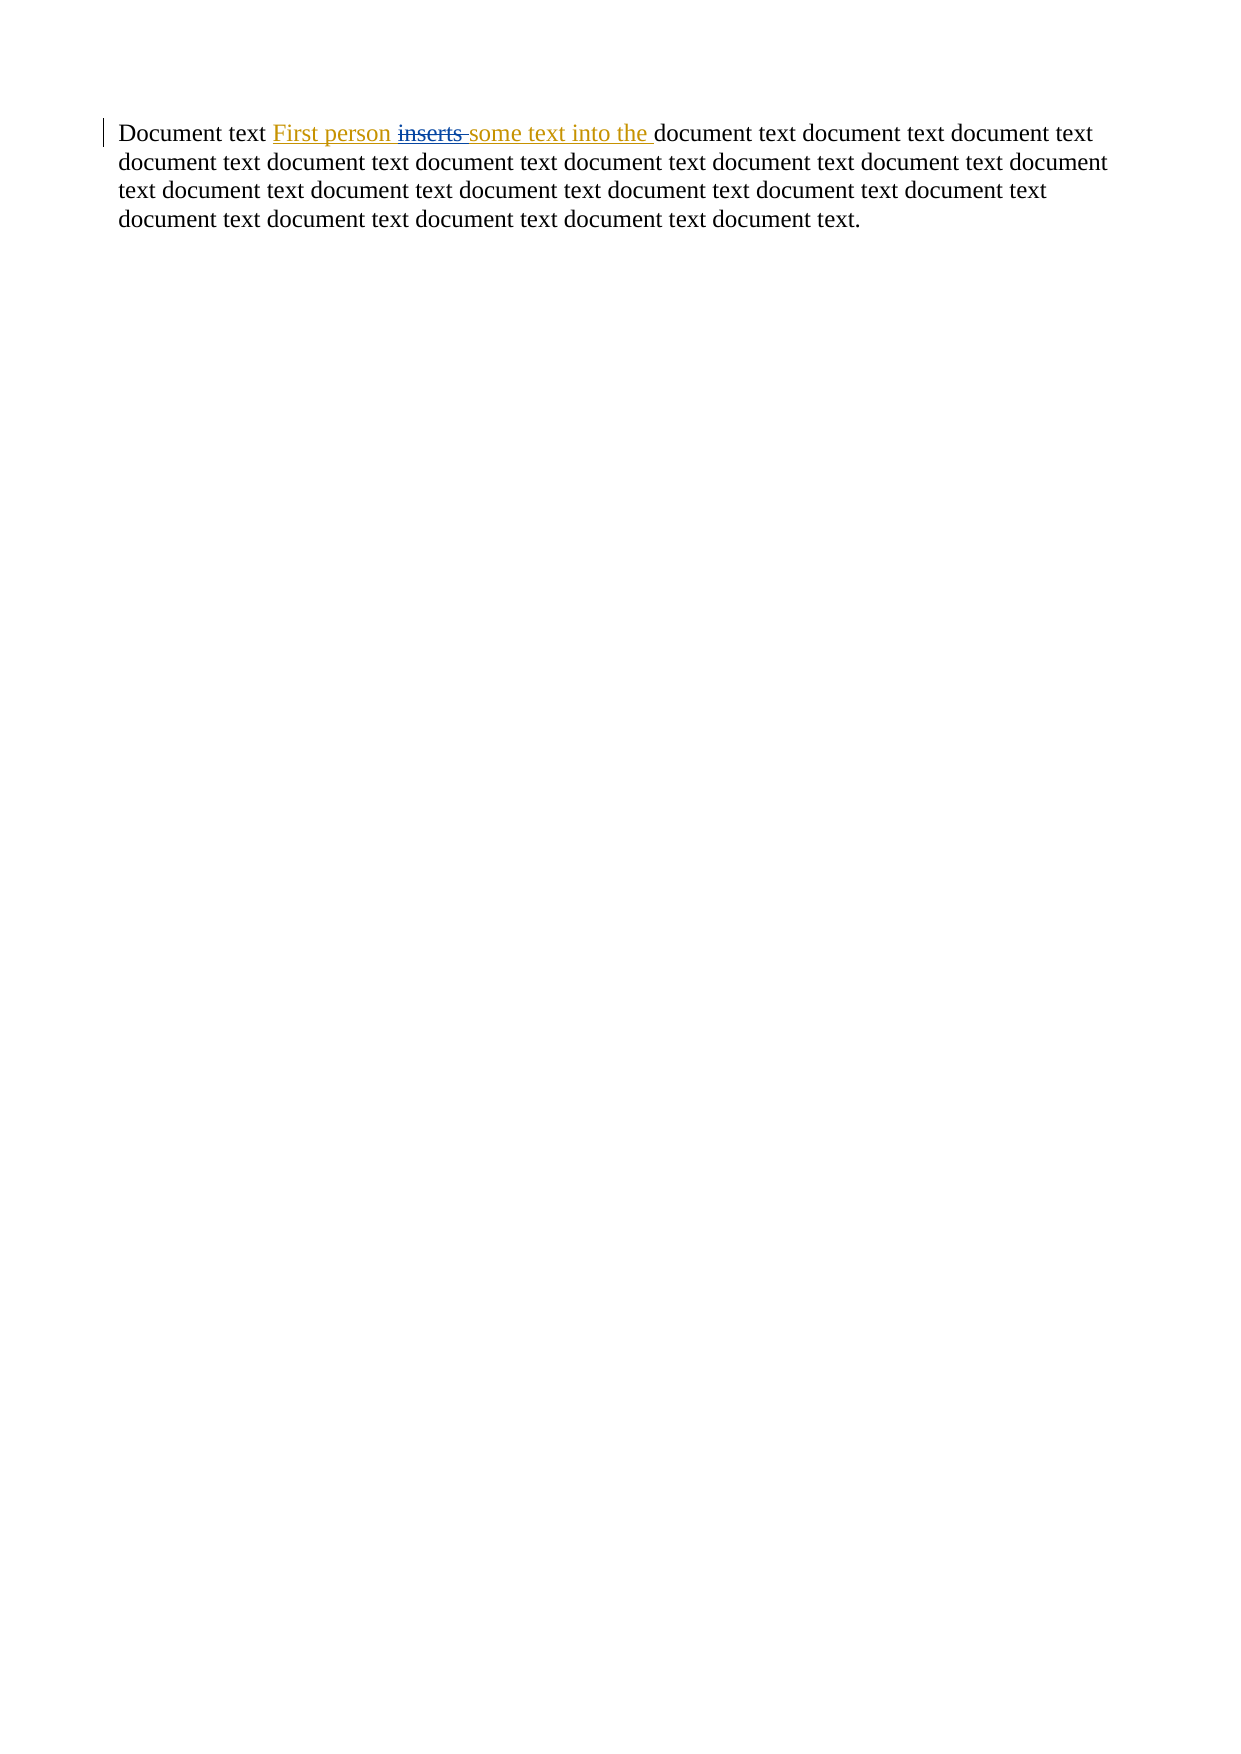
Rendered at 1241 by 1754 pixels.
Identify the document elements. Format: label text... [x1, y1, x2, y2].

text Document text document text document text document text document text document text document text document text document text document text document text document text document text document text document text document text document text document text document text document text document text document text. [118, 118, 1122, 233]
